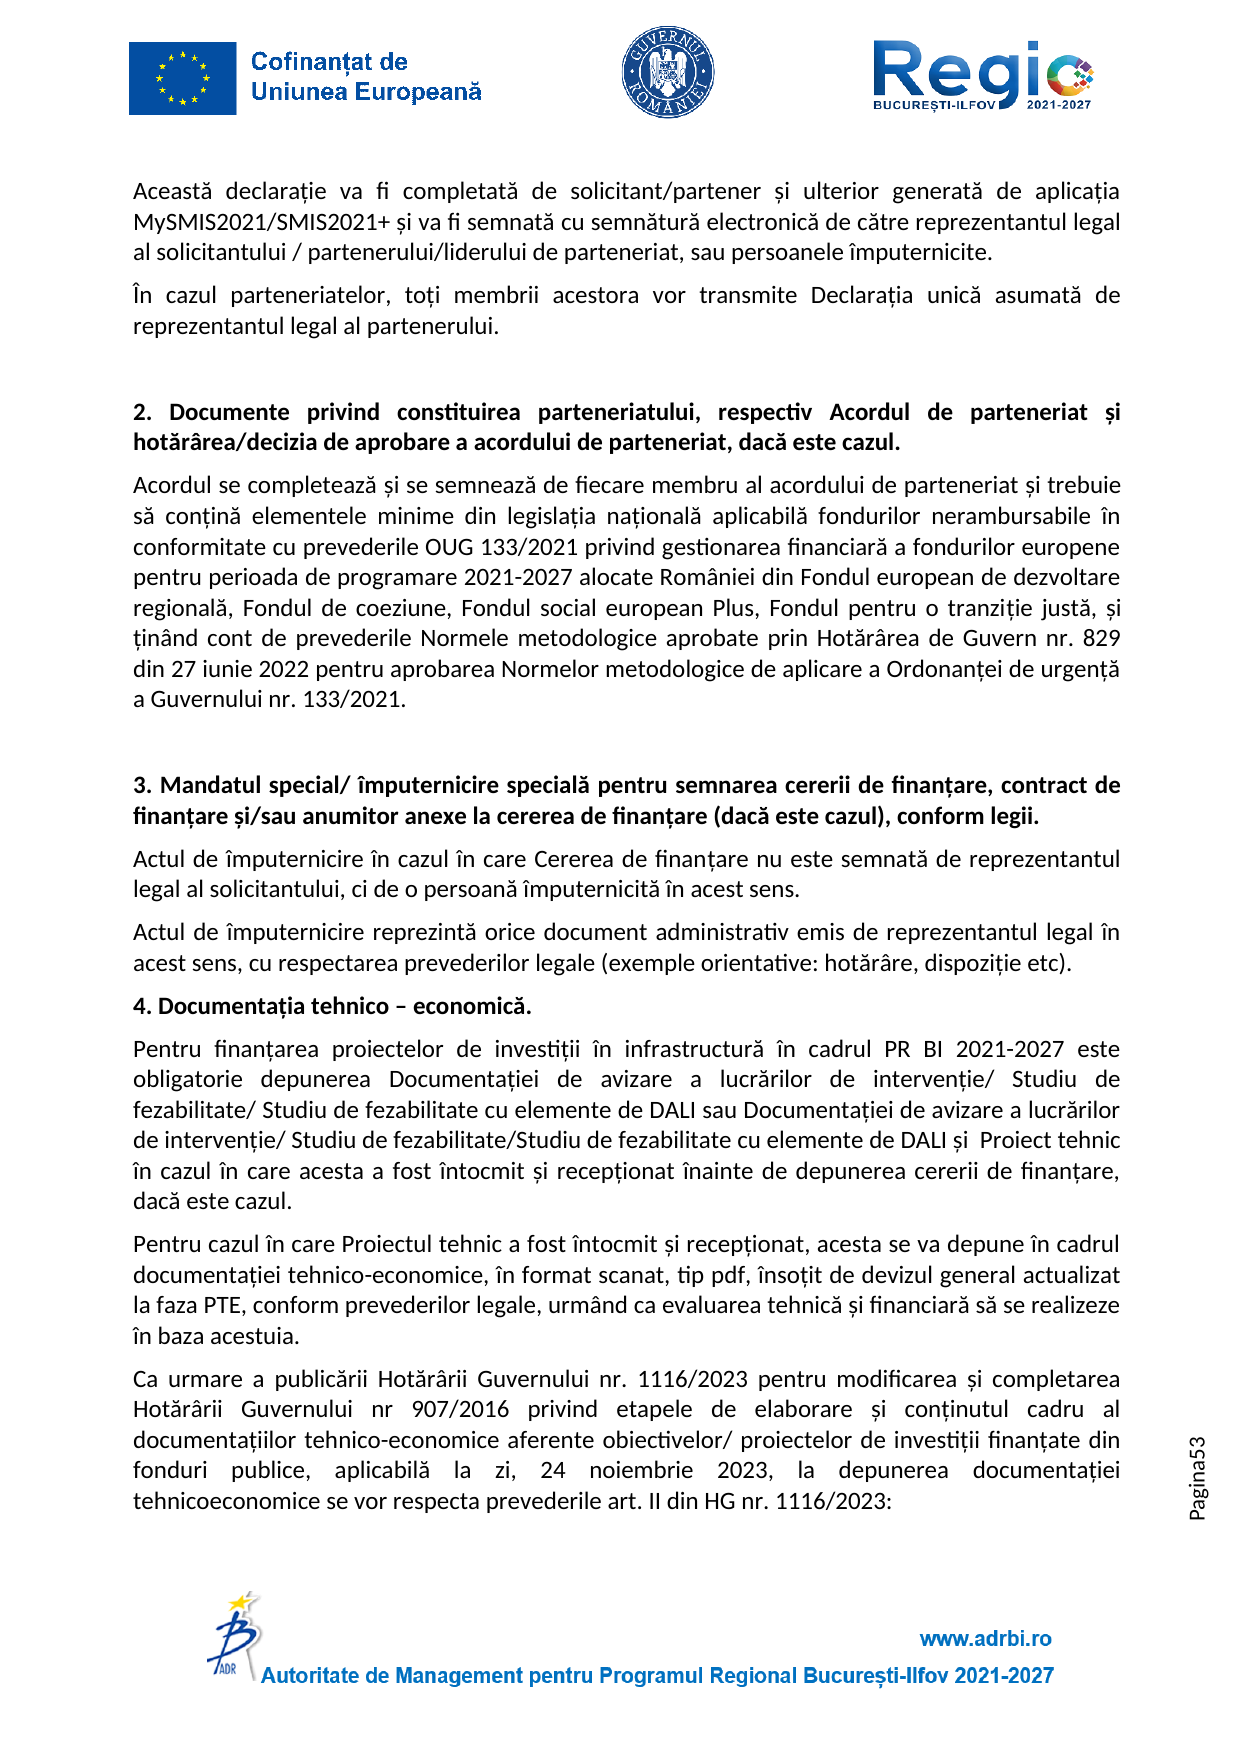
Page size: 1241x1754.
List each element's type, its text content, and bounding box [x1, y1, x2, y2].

text Acordul se completează şi se semnează de fiecare membru al acordului de parteneriat și trebuie să conțină elementele minime din legislația națională aplicabilă fondurilor nerambursabile în conformitate cu prevederile OUG 133/2021 privind gestionarea financiară a fondurilor europene pentru perioada de programare 2021-2027 alocate României din Fondul european de dezvoltare regională, Fondul de coeziune, Fondul social european Plus, Fondul pentru o tranziţie justă, și ținând cont de prevederile Normele metodologice aprobate prin Hotărârea de Guvern nr. 829 din 27 iunie 2022 pentru aprobarea Normelor metodologice de aplicare a Ordonanței de urgență a Guvernului nr. 133/2021. [133, 469, 1122, 714]
text Actul de împuternicire în cazul în care Cererea de finanţare nu este semnată de reprezentantul legal al solicitantului, ci de o persoană împuternicită în acest sens. [133, 843, 1122, 904]
picture [167, 1588, 1094, 1700]
text Ca urmare a publicării Hotărârii Guvernului nr. 1116/2023 pentru modificarea și completarea Hotărârii Guvernului nr 907/2016 privind etapele de elaborare și conținutul cadru al documentațiilor tehnico-economice aferente obiectivelor/ proiectelor de investiții finanțate din fonduri publice, aplicabilă la zi, 24 noiembrie 2023, la depunerea documentației tehnicoeconomice se vor respecta prevederile art. II din HG nr. 1116/2023: [133, 1363, 1122, 1516]
text Această declarație va fi completată de solicitant/partener și ulterior generată de aplicația MySMIS2021/SMIS2021+ și va fi semnată cu semnătură electronică de către reprezentantul legal al solicitantului / partenerului/liderului de parteneriat, sau persoanele împuternicite. [133, 175, 1122, 267]
text 4. Documentația tehnico – economică. [133, 990, 1122, 1020]
text Pentru finanțarea proiectelor de investiții în infrastructură în cadrul PR BI 2021-2027 este obligatorie depunerea Documentației de avizare a lucrărilor de intervenție/ Studiu de fezabilitate/ Studiu de fezabilitate cu elemente de DALI sau Documentației de avizare a lucrărilor de intervenție/ Studiu de fezabilitate/Studiu de fezabilitate cu elemente de DALI și Proiect tehnic în cazul în care acesta a fost întocmit și recepționat înainte de depunerea cererii de finanțare, dacă este cazul. [133, 1033, 1122, 1216]
text 2. Documente privind constituirea parteneriatului, respectiv Acordul de parteneriat și hotărârea/decizia de aprobare a acordului de parteneriat, dacă este cazul. [133, 396, 1122, 457]
text În cazul parteneriatelor, toți membrii acestora vor transmite Declarația unică asumată de reprezentantul legal al partenerului. [133, 279, 1122, 341]
text Actul de împuternicire reprezintă orice document administrativ emis de reprezentantul legal în acest sens, cu respectarea prevederilor legale (exemple orientative: hotărâre, dispoziție etc). [133, 916, 1122, 977]
text Pentru cazul în care Proiectul tehnic a fost întocmit și recepționat, acesta se va depune în cadrul documentației tehnico-economice, în format scanat, tip pdf, însoțit de devizul general actualizat la faza PTE, conform prevederilor legale, urmând ca evaluarea tehnică și financiară să se realizeze în baza acestuia. [133, 1228, 1122, 1351]
picture [124, 24, 1125, 119]
text 3. Mandatul special/ împuternicire specială pentru semnarea cererii de finanțare, contract de finanțare și/sau anumitor anexe la cererea de finanțare (dacă este cazul), conform legii. [133, 769, 1122, 830]
